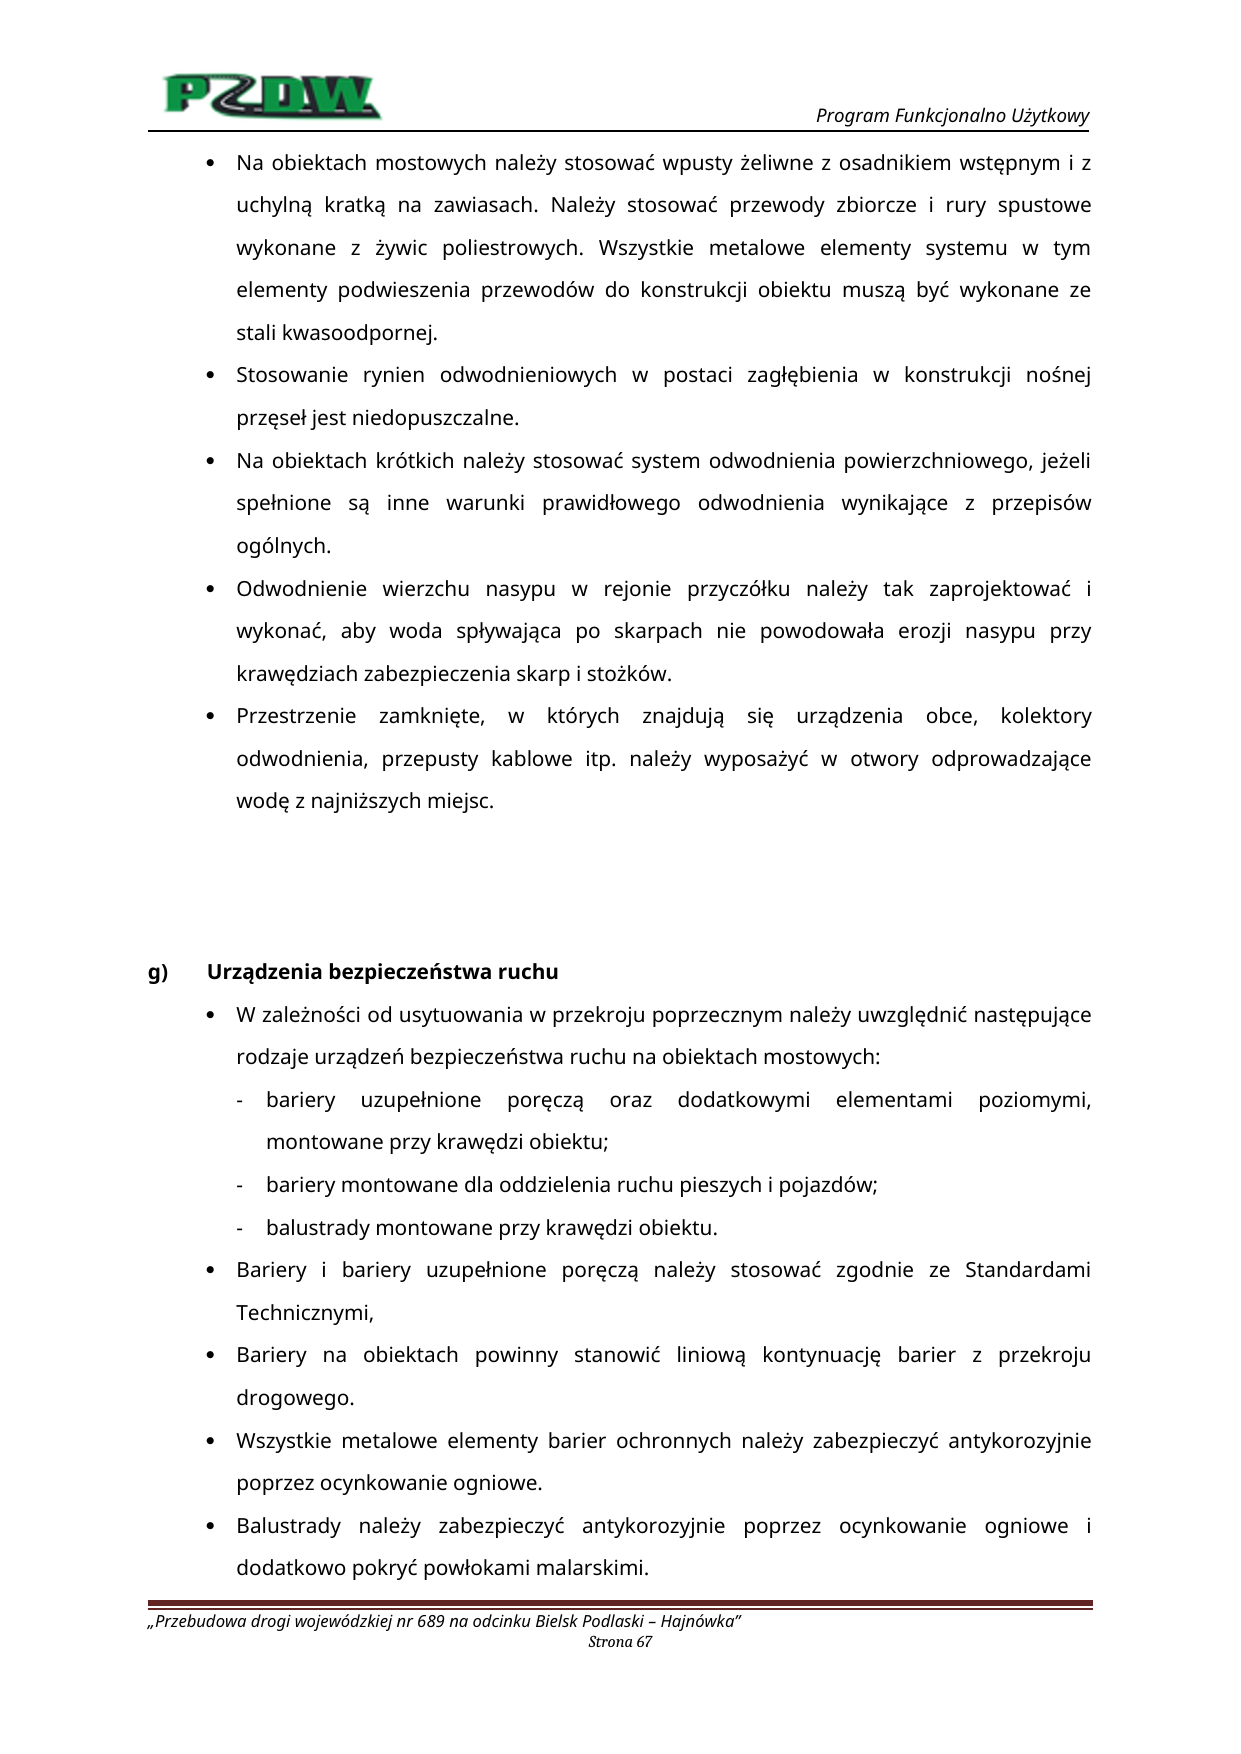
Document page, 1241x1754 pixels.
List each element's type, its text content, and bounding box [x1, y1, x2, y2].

list Bariery na obiektach powinny stanowić liniową kontynuację barier z przekroju drogowego. [207, 1341, 1093, 1412]
picture [159, 61, 389, 130]
list W zależności od usytuowania w przekroju poprzecznym należy uwzględnić następujące rodzaje urządzeń bezpieczeństwa ruchu na obiektach mostowych: [207, 1000, 1093, 1071]
list Przestrzenie zamknięte, w których znajdują się urządzenia obce, kolektory odwodnienia, przepusty kablowe itp. należy wyposażyć w otwory odprowadzające wodę z najniższych miejsc. [207, 701, 1093, 815]
list bariery uzupełnione poręczą oraz dodatkowymi elementami poziomymi, montowane przy krawędzi obiektu; [236, 1085, 1093, 1156]
list Balustrady należy zabezpieczyć antykorozyjnie poprzez ocynkowanie ogniowe i dodatkowo pokryć powłokami malarskimi. [207, 1511, 1093, 1582]
list balustrady montowane przy krawędzi obiektu. [236, 1213, 1093, 1241]
list Urządzenia bezpieczeństwa ruchu [148, 957, 1093, 986]
list Bariery i bariery uzupełnione poręczą należy stosować zgodnie ze Standardami Technicznymi, [207, 1255, 1093, 1326]
list Odwodnienie wierzchu nasypu w rejonie przyczółku należy tak zaprojektować i wykonać, aby woda spływająca po skarpach nie powodowała erozji nasypu przy krawędziach zabezpieczenia skarp i stożków. [207, 574, 1093, 687]
list bariery montowane dla oddzielenia ruchu pieszych i pojazdów; [236, 1170, 1093, 1198]
list Na obiektach mostowych należy stosować wpusty żeliwne z osadnikiem wstępnym i z uchylną kratką na zawiasach. Należy stosować przewody zbiorcze i rury spustowe wykonane z żywic poliestrowych. Wszystkie metalowe elementy systemu w tym elementy podwieszenia przewodów do konstrukcji obiektu muszą być wykonane ze stali kwasoodpornej. [207, 148, 1093, 346]
list Na obiektach krótkich należy stosować system odwodnienia powierzchniowego, jeżeli spełnione są inne warunki prawidłowego odwodnienia wynikające z przepisów ogólnych. [207, 446, 1093, 559]
list Stosowanie rynien odwodnieniowych w postaci zagłębienia w konstrukcji nośnej przęseł jest niedopuszczalne. [207, 361, 1093, 432]
list Wszystkie metalowe elementy barier ochronnych należy zabezpieczyć antykorozyjnie poprzez ocynkowanie ogniowe. [207, 1426, 1093, 1497]
